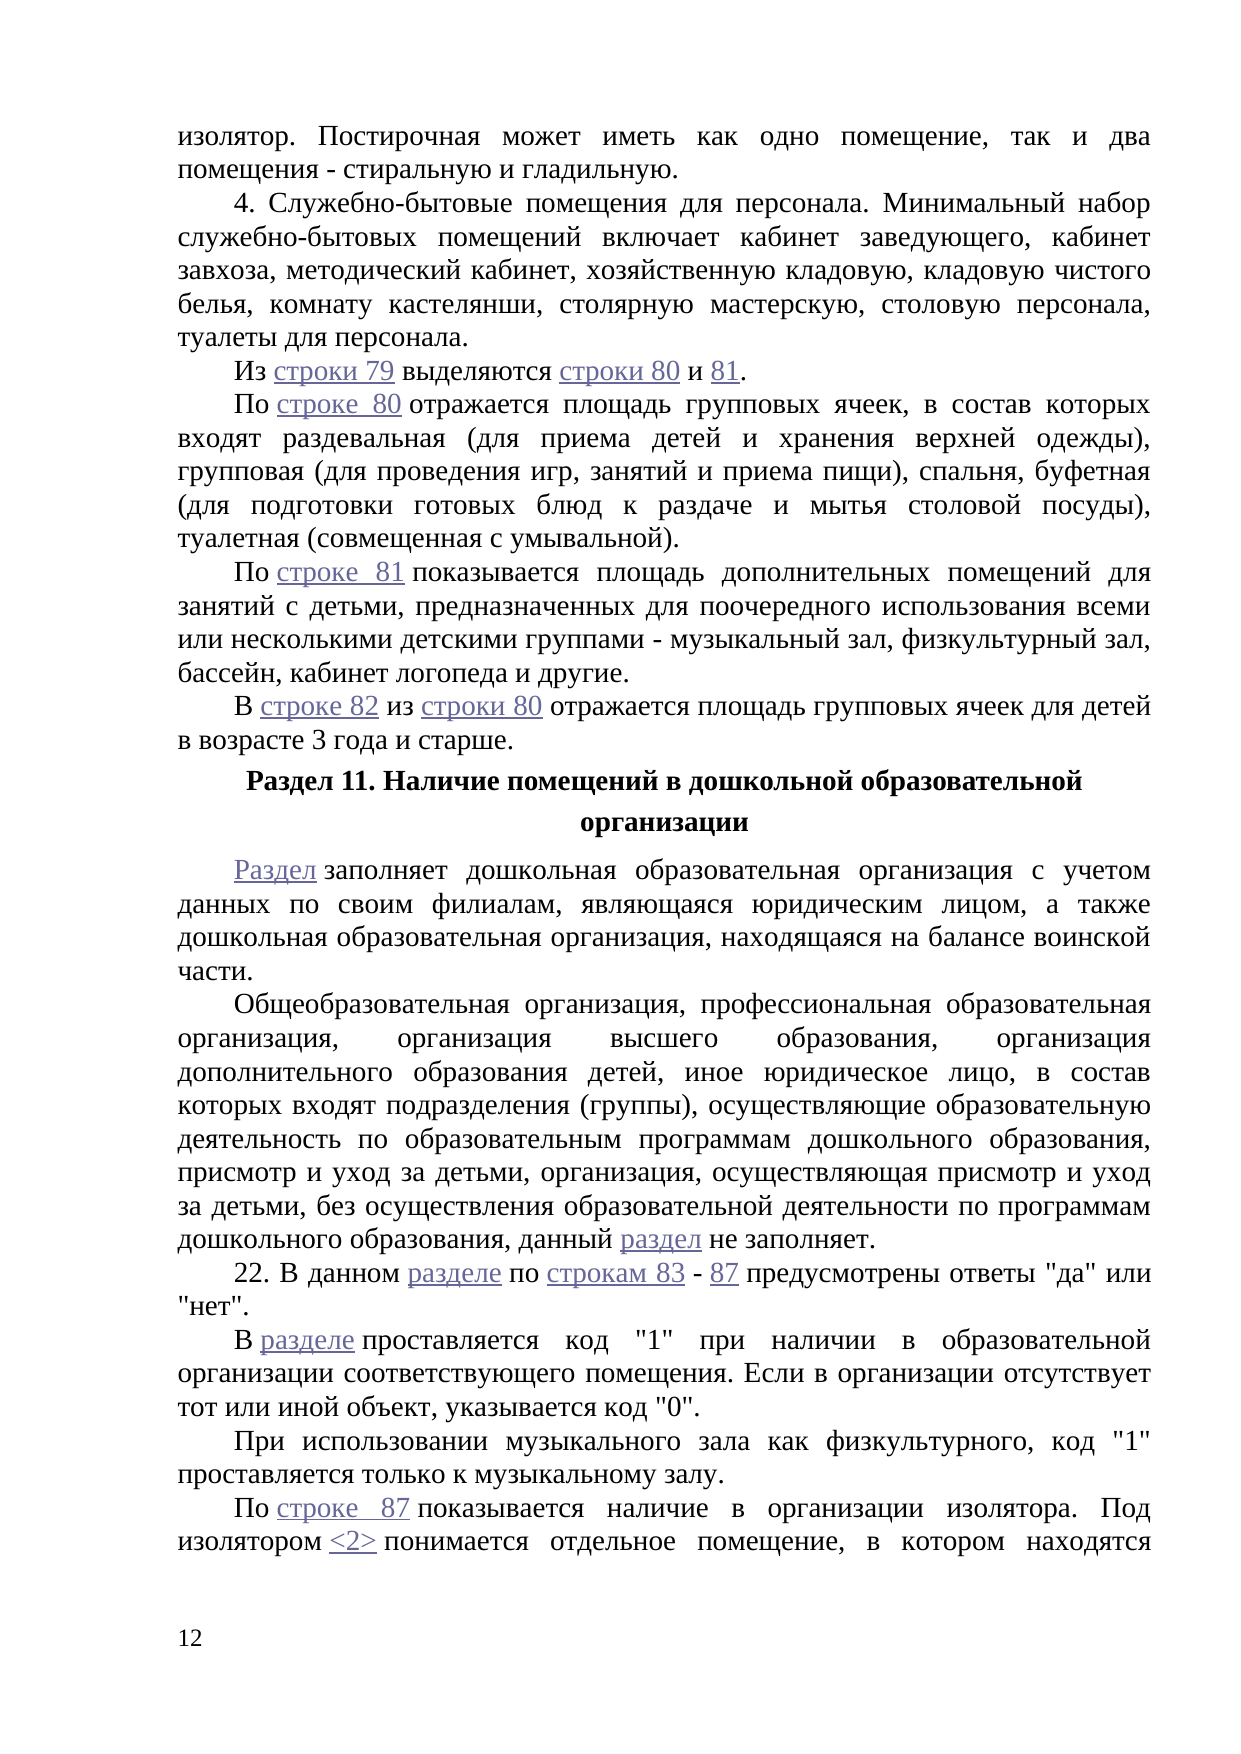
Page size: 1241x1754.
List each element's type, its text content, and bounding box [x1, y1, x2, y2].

text Раздел 11. Наличие помещений в дошкольной образовательной организации [177, 755, 1152, 837]
text При использовании музыкального зала как физкультурного, код "1" проставляется только к музыкальному залу. [177, 1423, 1152, 1490]
text Раздел заполняет дошкольная образовательная организация с учетом данных по своим филиалам, являющаяся юридическим лицом, а также дошкольная образовательная организация, находящаяся на балансе воинской части. [177, 852, 1152, 987]
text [177, 1490, 1152, 1557]
text 4. Служебно-бытовые помещения для персонала. Минимальный набор служебно-бытовых помещений включает кабинет заведующего, кабинет завхоза, методический кабинет, хозяйственную кладовую, кладовую чистого белья, комнату кастелянши, столярную мастерскую, столовую персонала, туалеты для персонала. [177, 185, 1152, 353]
text Из строки 79 выделяются строки 80 и 81. [177, 353, 1152, 386]
text По строке 81 показывается площадь дополнительных помещений для занятий с детьми, предназначенных для поочередного использования всеми или несколькими детскими группами - музыкальный зал, физкультурный зал, бассейн, кабинет логопеда и другие. [177, 554, 1152, 688]
text 22. В данном разделе по строкам 83 - 87 предусмотрены ответы "да" или "нет". [177, 1255, 1152, 1322]
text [177, 118, 1152, 185]
text В строке 82 из строки 80 отражается площадь групповых ячеек для детей в возрасте 3 года и старше. [177, 688, 1152, 755]
text По строке 80 отражается площадь групповых ячеек, в состав которых входят раздевальная (для приема детей и хранения верхней одежды), групповая (для проведения игр, занятий и приема пищи), спальня, буфетная (для подготовки готовых блюд к раздаче и мытья столовой посуды), туалетная (совмещенная с умывальной). [177, 386, 1152, 554]
text В разделе проставляется код "1" при наличии в образовательной организации соответствующего помещения. Если в организации отсутствует тот или иной объект, указывается код "0". [177, 1322, 1152, 1423]
